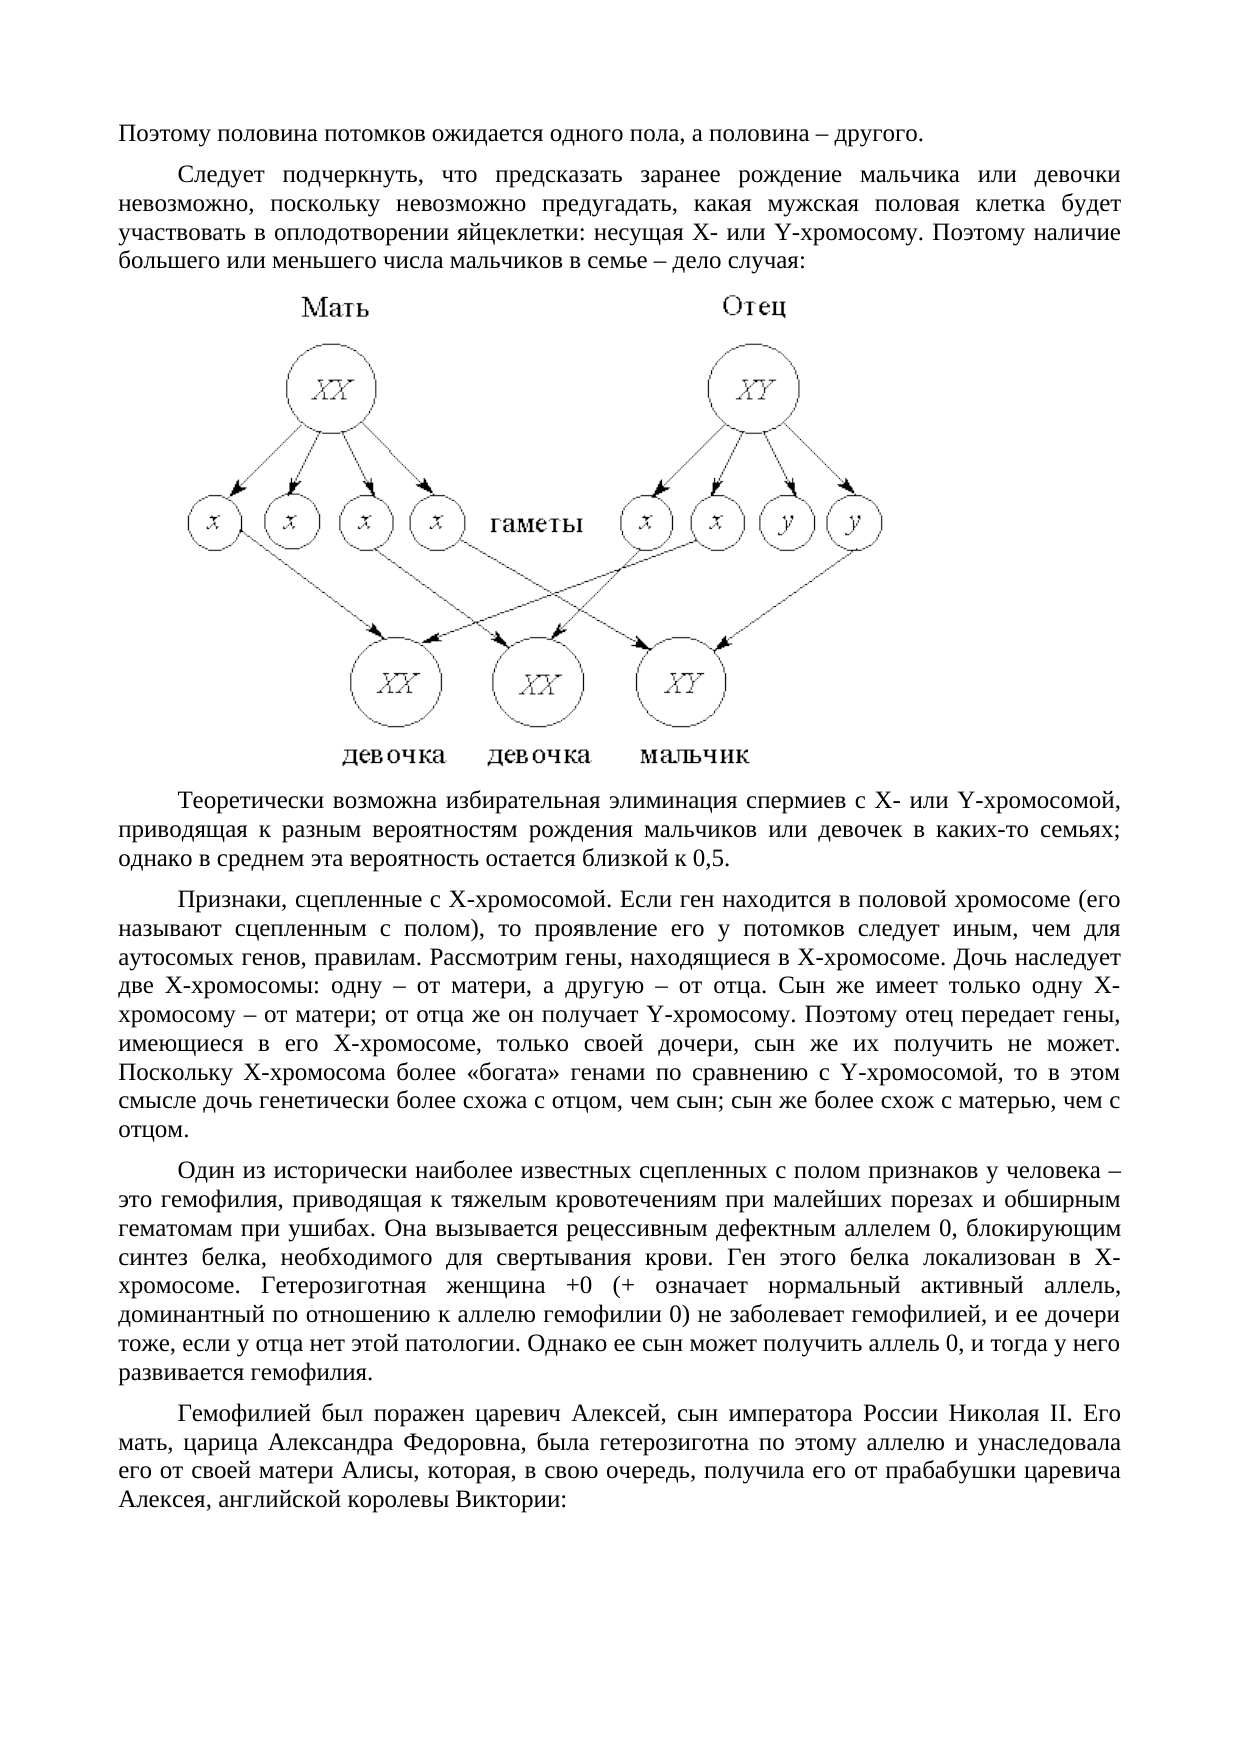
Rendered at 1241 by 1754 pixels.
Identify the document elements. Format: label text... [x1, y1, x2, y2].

text Теоретически возможна избирательная элиминация спермиев с X- или Y-хромосомой, приводящая к разным вероятностям рождения мальчиков или девочек в каких-то семьях; однако в среднем эта вероятность остается близкой к 0,5. [118, 785, 1122, 872]
picture [177, 286, 889, 773]
text Следует подчеркнуть, что предсказать заранее рождение мальчика или девочки невозможно, поскольку невозможно предугадать, какая мужская половая клетка будет участвовать в оплодотворении яйцеклетки: несущая X- или Y-хромосому. Поэтому наличие большего или меньшего числа мальчиков в семье – дело случая: [118, 159, 1122, 274]
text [118, 118, 1122, 147]
text Один из исторически наиболее известных сцепленных с полом признаков у человека – это гемофилия, приводящая к тяжелым кровотечениям при малейших порезах и обширным гематомам при ушибах. Она вызывается рецессивным дефектным аллелем 0, блокирующим синтез белка, необходимого для свертывания крови. Ген этого белка локализован в Х-хромосоме. Гетерозиготная женщина +0 (+ означает нормальный активный аллель, доминантный по отношению к аллелю гемофилии 0) не заболевает гемофилией, и ее дочери тоже, если у отца нет этой патологии. Однако ее сын может получить аллель 0, и тогда у него развивается гемофилия. [118, 1155, 1122, 1385]
text Признаки, сцепленные с X-хромосомой. Если ген находится в половой хромосоме (его называют сцепленным с полом), то проявление его у потомков следует иным, чем для аутосомых генов, правилам. Рассмотрим гены, находящиеся в X-хромосоме. Дочь наследует две X-хромосомы: одну – от матери, а другую – от отца. Сын же имеет только одну X-хромосому – от матери; от отца же он получает Y-хромосому. Поэтому отец передает гены, имеющиеся в его X-хромосоме, только своей дочери, сын же их получить не может. Поскольку X-хромосома более «богата» генами по сравнению с Y-хромосомой, то в этом смысле дочь генетически более схожа с отцом, чем сын; сын же более схож с матерью, чем с отцом. [118, 884, 1122, 1143]
text Гемофилией был поражен царевич Алексей, сын императора России Николая II. Его мать, царица Александра Федоровна, была гетерозиготна по этому аллелю и унаследовала его от своей матери Алисы, которая, в свою очередь, получила его от прабабушки царевича Алексея, английской королевы Виктории: [118, 1398, 1122, 1513]
